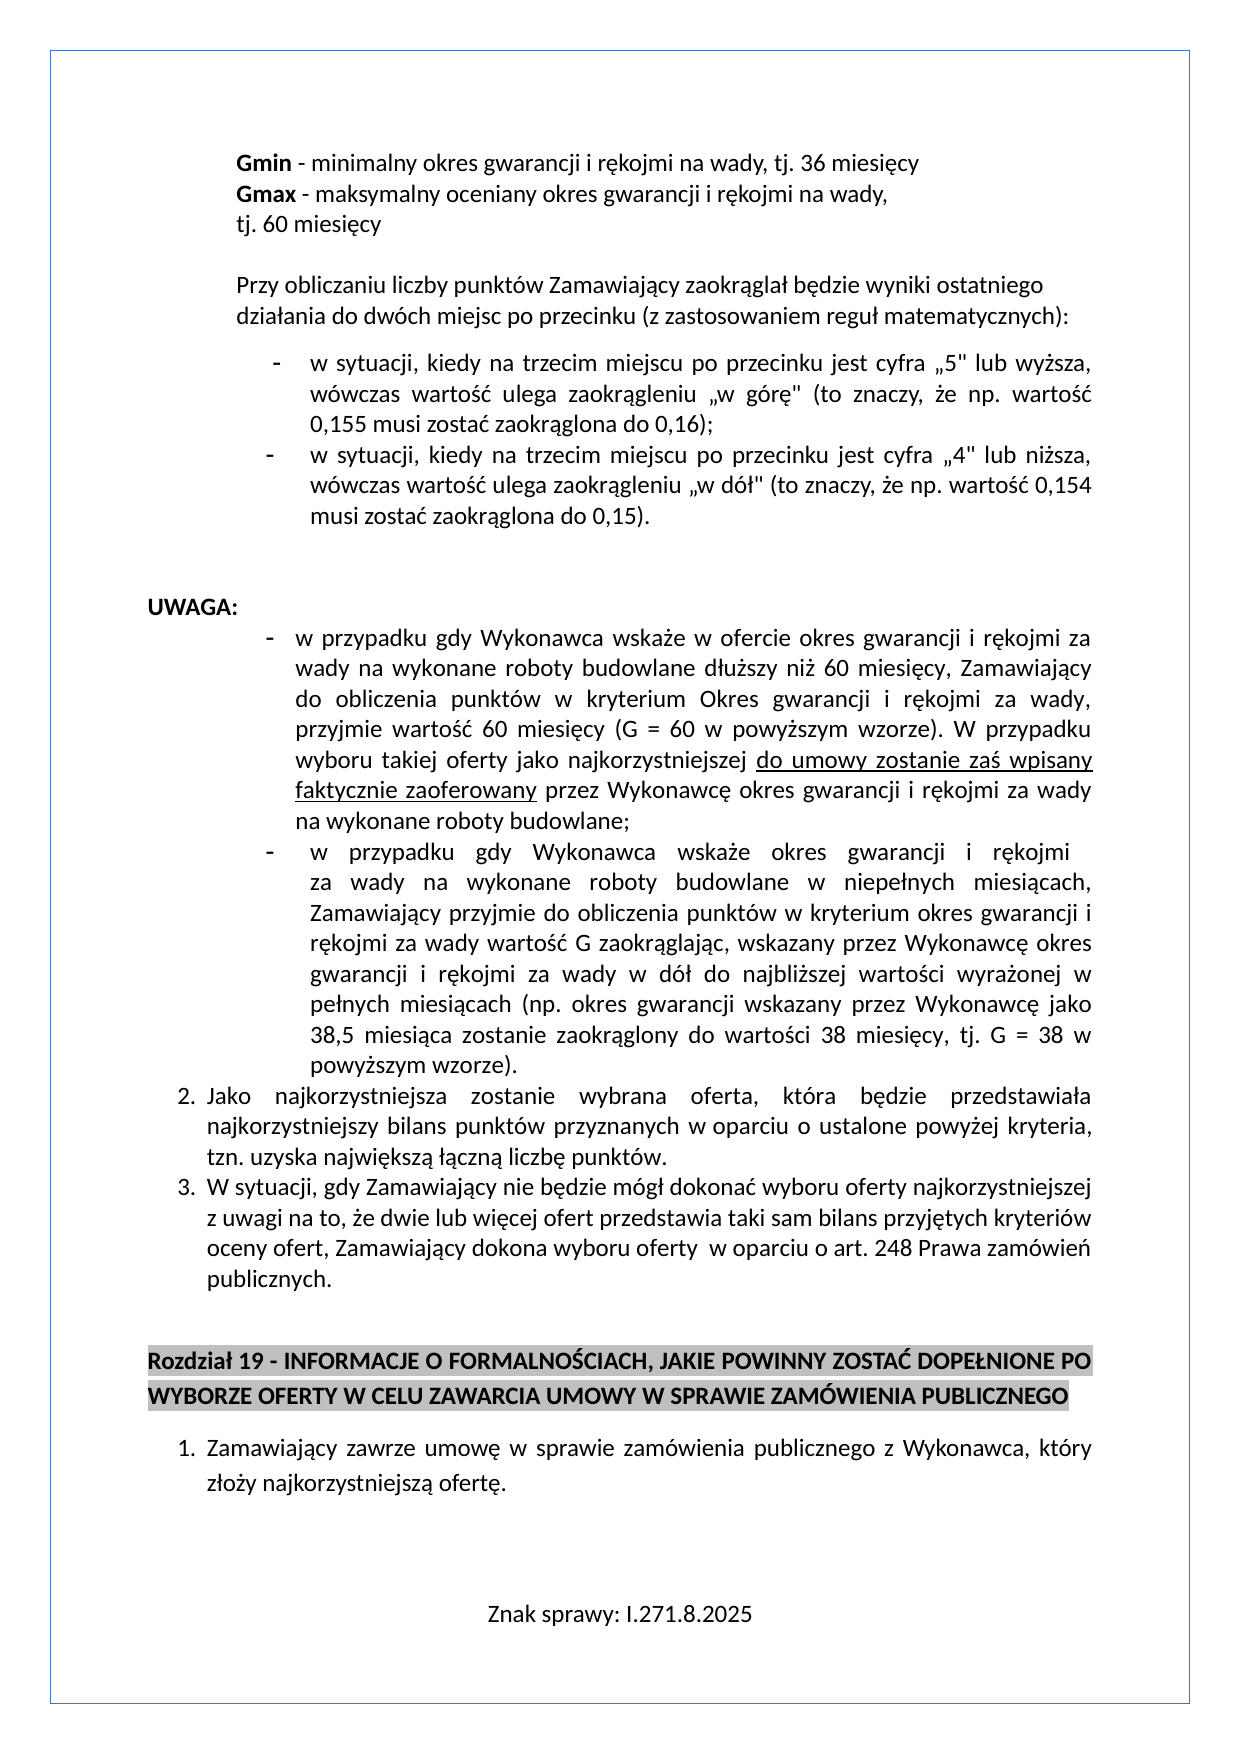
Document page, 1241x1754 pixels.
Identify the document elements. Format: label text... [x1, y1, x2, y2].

list Zamawiający zawrze umowę w sprawie zamówienia publicznego z Wykonawca, który złoży najkorzystniejszą ofertę. [177, 1432, 1093, 1497]
list W sytuacji, gdy Zamawiający nie będzie mógł dokonać wyboru oferty najkorzystniejszej z uwagi na to, że dwie lub więcej ofert przedstawia taki sam bilans przyjętych kryteriów oceny ofert, Zamawiający dokona wyboru oferty w oparciu o art. 248 Prawa zamówień publicznych. [177, 1171, 1093, 1293]
list w sytuacji, kiedy na trzecim miejscu po przecinku jest cyfra „5" lub wyższa, wówczas wartość ulega zaokrągleniu „w górę" (to znaczy, że np. wartość 0,155 musi zostać zaokrąglona do 0,16); [272, 347, 1093, 439]
text Rozdział 19 - INFORMACJE O FORMALNOŚCIACH, JAKIE POWINNY ZOSTAĆ DOPEŁNIONE PO WYBORZE OFERTY W CELU ZAWARCIA UMOWY W SPRAWIE ZAMÓWIENIA PUBLICZNEGO [147, 1345, 1093, 1411]
text Przy obliczaniu liczby punktów Zamawiający zaokrąglał będzie wyniki ostatniego działania do dwóch miejsc po przecinku (z zastosowaniem reguł matematycznych): [236, 269, 1093, 331]
text UWAGA: [147, 591, 1093, 622]
list w przypadku gdy Wykonawca wskaże w ofercie okres gwarancji i rękojmi za wady na wykonane roboty budowlane dłuższy niż 60 miesięcy, Zamawiający do obliczenia punktów w kryterium Okres gwarancji i rękojmi za wady, przyjmie wartość 60 miesięcy (G = 60 w powyższym wzorze). W przypadku wyboru takiej oferty jako najkorzystniejszej do umowy zostanie zaś wpisany faktycznie zaoferowany przez Wykonawcę okres gwarancji i rękojmi za wady na wykonane roboty budowlane; [266, 622, 1093, 836]
list w sytuacji, kiedy na trzecim miejscu po przecinku jest cyfra „4" lub niższa, wówczas wartość ulega zaokrągleniu „w dół" (to znaczy, że np. wartość 0,154 musi zostać zaokrąglona do 0,15). [266, 439, 1093, 530]
list w przypadku gdy Wykonawca wskaże okres gwarancji i rękojmi za wady na wykonane roboty budowlane w niepełnych miesiącach, Zamawiający przyjmie do obliczenia punktów w kryterium okres gwarancji i rękojmi za wady wartość G zaokrąglając, wskazany przez Wykonawcę okres gwarancji i rękojmi za wady w dół do najbliższej wartości wyrażonej w pełnych miesiącach (np. okres gwarancji wskazany przez Wykonawcę jako 38,5 miesiąca zostanie zaokrąglony do wartości 38 miesięcy, tj. G = 38 w powyższym wzorze). [266, 836, 1093, 1080]
text Gmin - minimalny okres gwarancji i rękojmi na wady, tj. 36 miesięcy [236, 147, 1093, 178]
list Jako najkorzystniejsza zostanie wybrana oferta, która będzie przedstawiała najkorzystniejszy bilans punktów przyznanych w oparciu o ustalone powyżej kryteria, tzn. uzyska największą łączną liczbę punktów. [177, 1080, 1093, 1171]
text Gmax - maksymalny oceniany okres gwarancji i rękojmi na wady, tj. 60 miesięcy [236, 178, 1093, 239]
